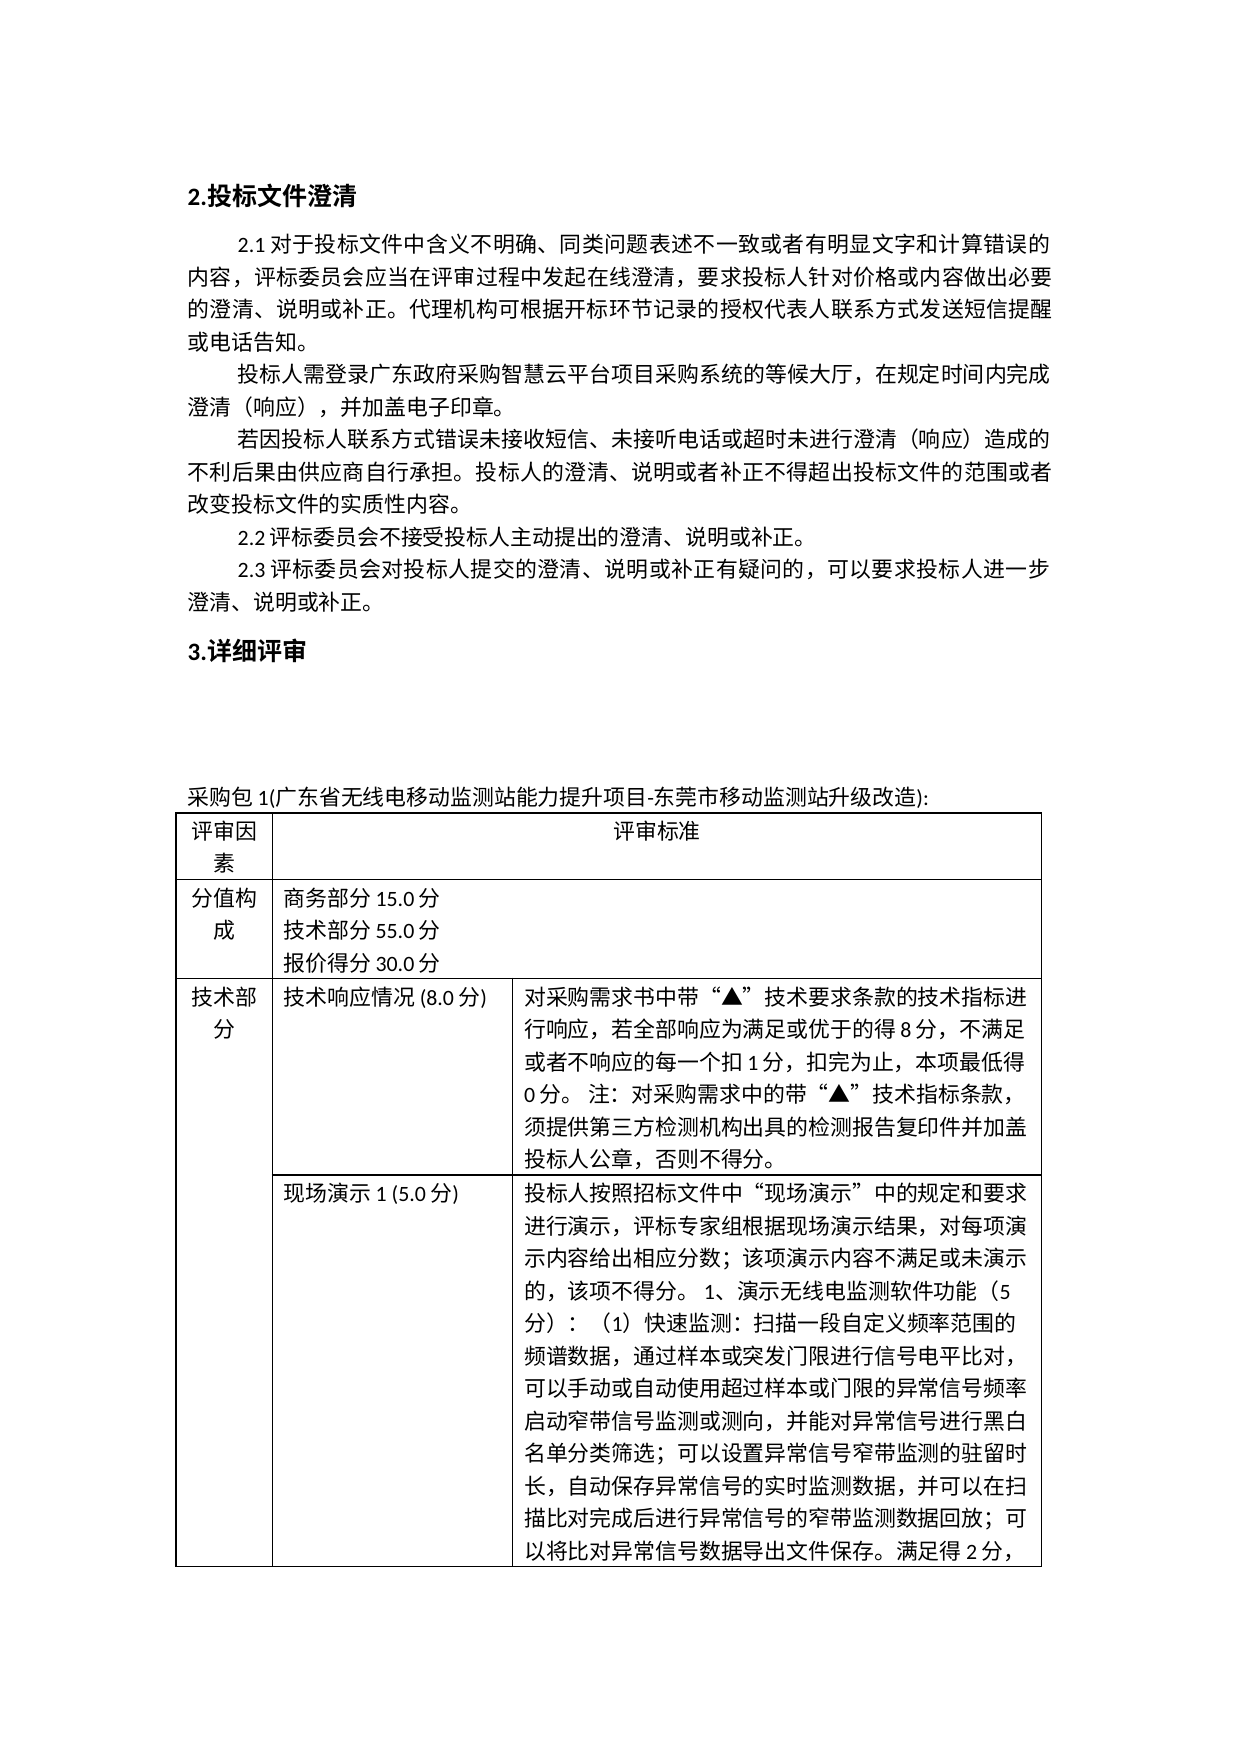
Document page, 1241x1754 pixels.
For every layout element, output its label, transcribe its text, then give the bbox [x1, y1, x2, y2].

table_cell 对采购需求书中带“▲”技术要求条款的技术指标进行响应，若全部响应为满足或优于的得8分，不满足或者不响应的每一个扣1分，扣完为止，本项最低得0分。 注：对采购需求中的带“▲”技术指标条款，须提供第三方检测机构出具的检测报告复印件并加盖投标人公章，否则不得分。 [513, 979, 1041, 1174]
table_cell 现场演示1 (5.0分) [273, 1176, 512, 1566]
table_cell 技术部分 [177, 979, 272, 1566]
text 2.1对于投标文件中含义不明确、同类问题表述不一致或者有明显文字和计算错误的内容，评标委员会应当在评审过程中发起在线澄清，要求投标人针对价格或内容做出必要的澄清、说明或补正。代理机构可根据开标环节记录的授权代表人联系方式发送短信提醒或电话告知。 [187, 227, 1053, 357]
text 2.3评标委员会对投标人提交的澄清、说明或补正有疑问的，可以要求投标人进一步澄清、说明或补正。 [187, 552, 1053, 617]
text 2.2评标委员会不接受投标人主动提出的澄清、说明或补正。 [187, 519, 1053, 552]
text 3.详细评审 [187, 617, 1053, 682]
text 2.投标文件澄清 [187, 162, 1053, 227]
text 投标人需登录广东政府采购智慧云平台项目采购系统的等候大厅，在规定时间内完成澄清（响应），并加盖电子印章。 [187, 357, 1053, 422]
text 采购包1(广东省无线电移动监测站能力提升项目-东莞市移动监测站升级改造): [187, 779, 1053, 812]
table_cell 分值构成 [177, 880, 272, 978]
table_cell 技术响应情况 (8.0分) [273, 979, 512, 1174]
table_header 评审标准 [273, 814, 1041, 878]
table_header 评审因素 [177, 814, 272, 878]
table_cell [513, 1176, 1041, 1566]
text 若因投标人联系方式错误未接收短信、未接听电话或超时未进行澄清（响应）造成的不利后果由供应商自行承担。投标人的澄清、说明或者补正不得超出投标文件的范围或者改变投标文件的实质性内容。 [187, 422, 1053, 519]
table_cell 商务部分15.0分 技术部分55.0分 报价得分30.0分 [273, 880, 1041, 978]
